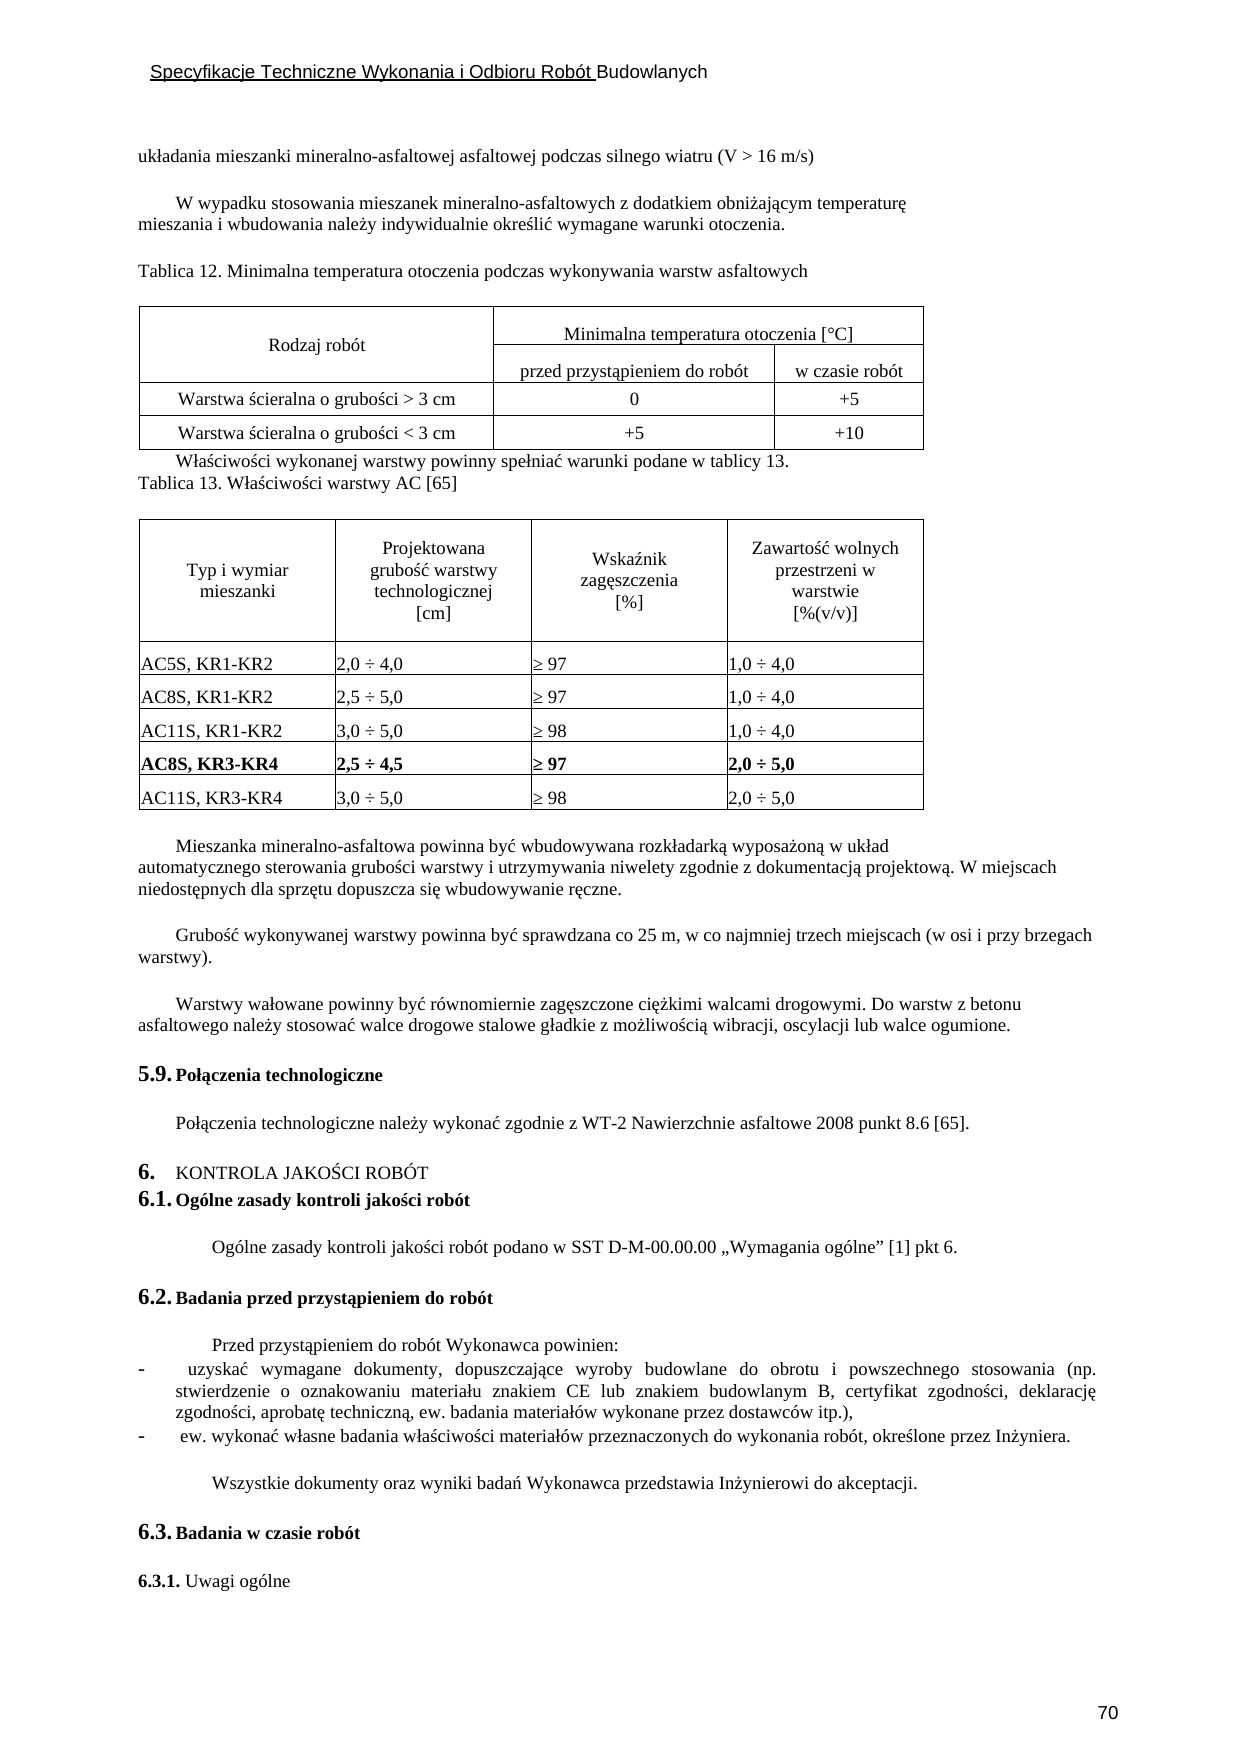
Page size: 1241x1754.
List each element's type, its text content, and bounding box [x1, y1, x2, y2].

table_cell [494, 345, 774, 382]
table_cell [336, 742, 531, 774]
list KONTROLA JAKOŚCI ROBÓT [138, 1158, 1098, 1185]
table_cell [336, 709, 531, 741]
text Warstwy wałowane powinny być równomiernie zagęszczone ciężkimi walcami drogowymi. Do warstw z betonu asfaltowego należy stosować walce drogowe stalowe gładkie z możliwością wibracji, oscylacji lub walce ogumione. [138, 992, 1098, 1036]
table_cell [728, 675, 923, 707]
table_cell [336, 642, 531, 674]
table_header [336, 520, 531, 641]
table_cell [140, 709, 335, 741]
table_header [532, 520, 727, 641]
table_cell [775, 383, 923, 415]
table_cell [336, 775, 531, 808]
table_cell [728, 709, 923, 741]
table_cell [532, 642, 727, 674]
list Badania w czasie robót [138, 1518, 1098, 1545]
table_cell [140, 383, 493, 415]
text W wypadku stosowania mieszanek mineralno-asfaltowych z dodatkiem obniżającym temperaturę mieszania i wbudowania należy indywidualnie określić wymagane warunki otoczenia. [138, 192, 1098, 235]
text Połączenia technologiczne należy wykonać zgodnie z WT-2 Nawierzchnie asfaltowe 2008 punkt 8.6 [65]. [138, 1112, 1098, 1133]
text Mieszanka mineralno-asfaltowa powinna być wbudowywana rozkładarką wyposażoną w układ automatycznego sterowania grubości warstwy i utrzymywania niwelety zgodnie z dokumentacją projektową. W miejscach niedostępnych dla sprzętu dopuszcza się wbudowywanie ręczne. [138, 834, 1098, 899]
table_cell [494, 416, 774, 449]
text Przed przystąpieniem do robót Wykonawca powinien: [138, 1334, 1098, 1356]
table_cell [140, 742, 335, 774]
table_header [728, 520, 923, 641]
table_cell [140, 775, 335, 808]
text 6.3.1. Uwagi ogólne [138, 1570, 1098, 1591]
list uzyskać wymagane dokumenty, dopuszczające wyroby budowlane do obrotu i powszechnego stosowania (np. stwierdzenie o oznakowaniu materiału znakiem CE lub znakiem budowlanym B, certyfikat zgodności, deklarację zgodności, aprobatę techniczną, ew. badania materiałów wykonane przez dostawców itp.), [138, 1356, 1098, 1423]
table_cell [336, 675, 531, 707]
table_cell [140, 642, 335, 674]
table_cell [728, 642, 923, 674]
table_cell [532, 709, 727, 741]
list ew. wykonać własne badania właściwości materiałów przeznaczonych do wykonania robót, określone przez Inżyniera. [138, 1423, 1098, 1447]
text Ogólne zasady kontroli jakości robót podano w SST D-M-00.00.00 „Wymagania ogólne” [1] pkt 6. [138, 1236, 1098, 1258]
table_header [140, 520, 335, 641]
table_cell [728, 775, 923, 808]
text Grubość wykonywanej warstwy powinna być sprawdzana co 25 m, w co najmniej trzech miejscach (w osi i przy brzegach warstwy). [138, 924, 1098, 967]
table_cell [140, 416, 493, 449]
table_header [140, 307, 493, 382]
text Wszystkie dokumenty oraz wyniki badań Wykonawca przedstawia Inżynierowi do akceptacji. [138, 1472, 1098, 1493]
list Połączenia technologiczne [138, 1061, 1098, 1087]
list Badania przed przystąpieniem do robót [138, 1283, 1098, 1309]
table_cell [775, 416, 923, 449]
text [138, 145, 1098, 167]
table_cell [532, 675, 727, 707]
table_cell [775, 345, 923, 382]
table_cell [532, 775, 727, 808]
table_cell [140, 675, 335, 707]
list Ogólne zasady kontroli jakości robót [138, 1185, 1098, 1211]
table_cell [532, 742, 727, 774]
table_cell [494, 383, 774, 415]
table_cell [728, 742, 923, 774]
text Tablica 12. Minimalna temperatura otoczenia podczas wykonywania warstw asfaltowych [138, 260, 1098, 281]
text Właściwości wykonanej warstwy powinny spełniać warunki podane w tablicy 13. Tablica 13. Właściwości warstwy AC [65] [138, 450, 1098, 493]
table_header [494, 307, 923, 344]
